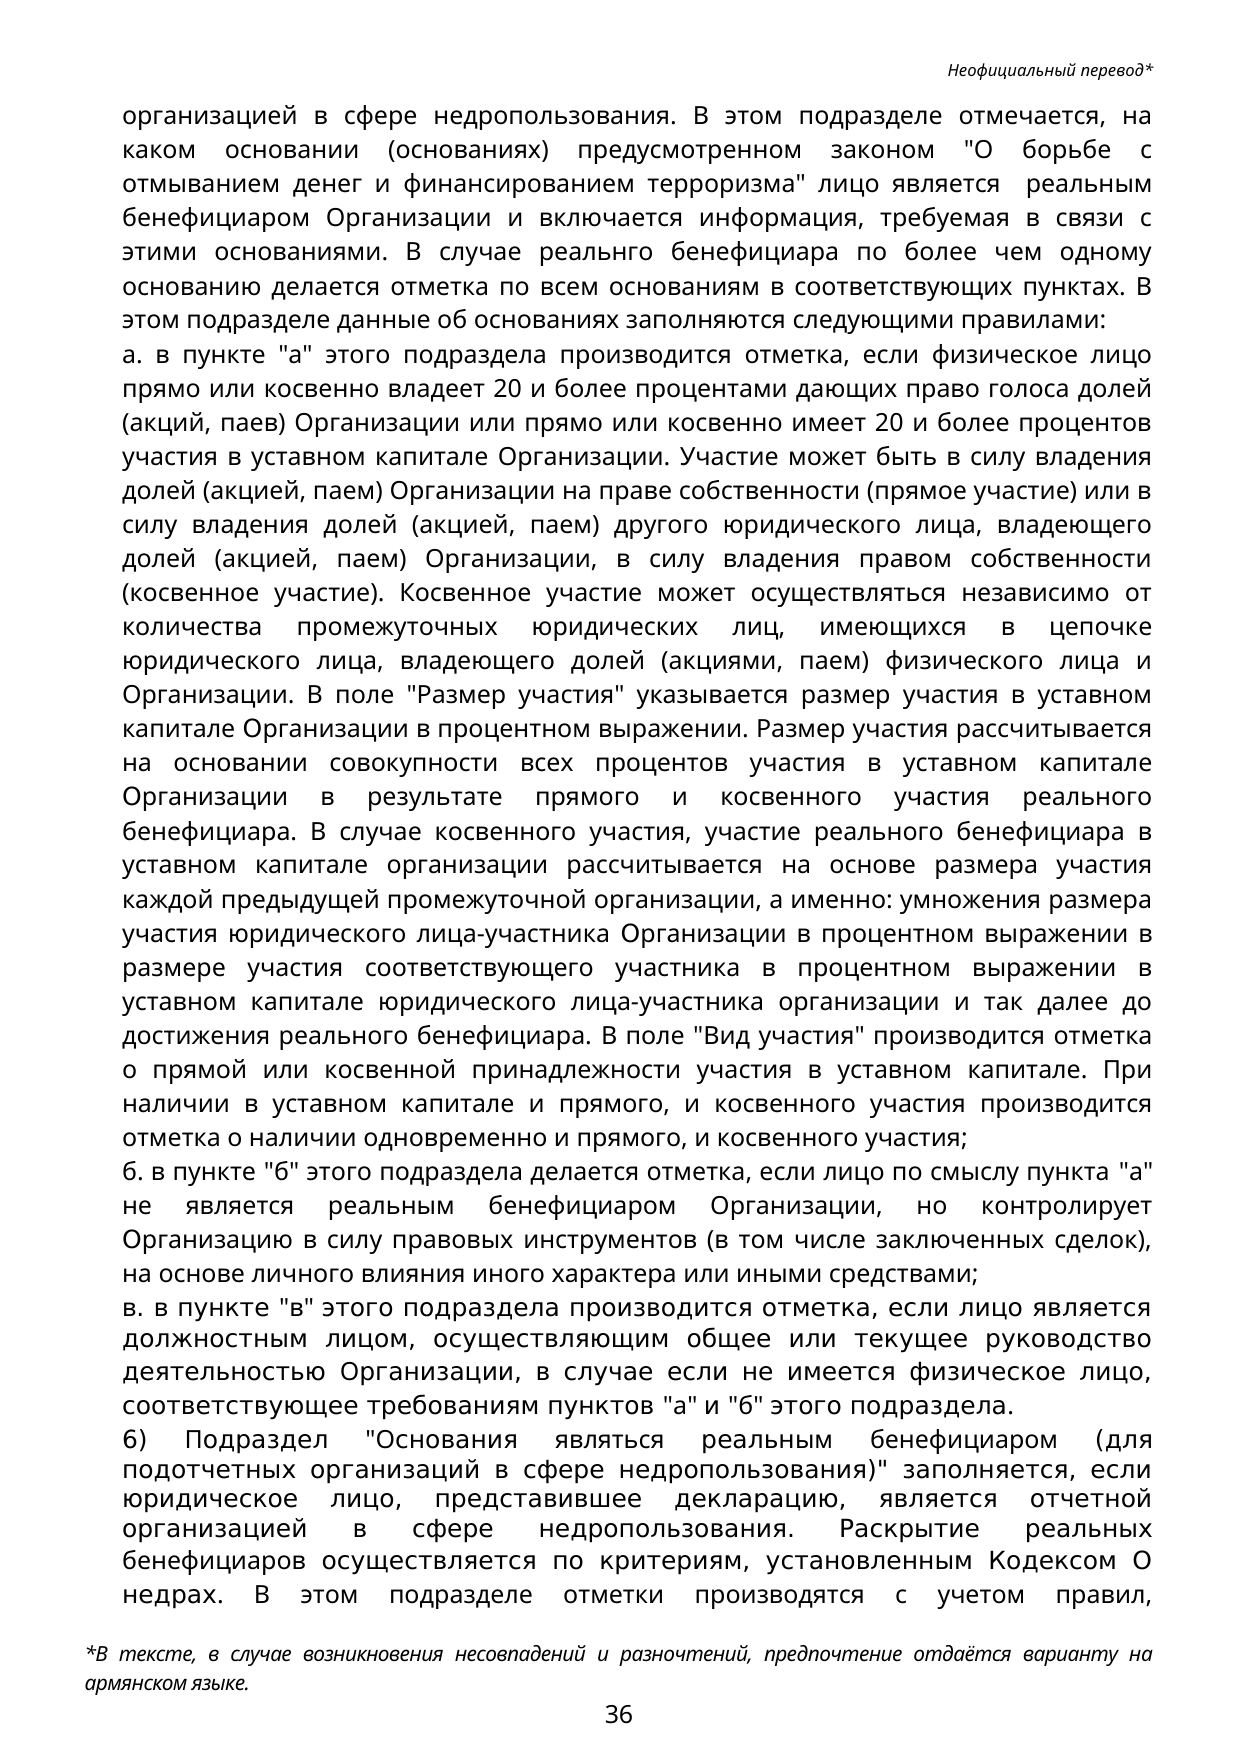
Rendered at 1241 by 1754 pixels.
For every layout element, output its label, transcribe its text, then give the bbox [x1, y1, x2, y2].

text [122, 1421, 1153, 1611]
text б. в пункте "б" этого подраздела делается отметка, если лицо по смыслу пункта "а" не является реальным бенефициаром Организации, но контролирует Օрганизацию в силу правовых инструментов (в том числе заключенных сделок), на основе личного влияния иного характера или иными средствами; [122, 1154, 1153, 1290]
text а. в пункте "а" этого подраздела производится отметка, если физическое лицо прямо или косвенно владеет 20 и более процентами дающих право голоса долей (акций, паев) Организации или прямо или косвенно имеет 20 и более процентов участия в уставном капитале Организации. Участие может быть в силу владения долей (акцией, паем) Организации на праве собственности (прямое участие) или в силу владения долей (акцией, паем) другого юридического лица, владеющего долей (акцией, паем) Организации, в силу владения правом собственности (косвенное участие). Косвенное участие может осуществляться независимо от количества промежуточных юридических лиц, имеющихся в цепочке юридического лица, владеющего долей (акциями, паем) физического лица и Организации. В поле "Размер участия" указывается размер участия в уставном капитале Օрганизации в процентном выражении. Размер участия рассчитывается на основании совокупности всех процентов участия в уставном капитале Օрганизации в результате прямого и косвенного участия реального бенефициара. В случае косвенного участия, участие реального бенефициара в уставном капитале организации рассчитывается на основе размера участия каждой предыдущей промежуточной организации, а именно: умножения размера участия юридического лица-участника Օрганизации в процентном выражении в размере участия соответствующего участника в процентном выражении в уставном капитале юридического лица-участника организации и так далее до достижения реального бенефициара. В поле "Вид участия" производится отметка о прямой или косвенной принадлежности участия в уставном капитале. При наличии в уставном капитале и прямого, и косвенного участия производится отметка о наличии одновременно и прямого, и косвенного участия; [122, 336, 1153, 1154]
text в. в пункте "в" этого подраздела производится отметка, если лицо является должностным лицом, осуществляющим общее или текущее руководство деятельностью Организации, в случае если не имеется физическое лицо, соответствующее требованиям пунктов "а" и "б" этого подраздела. [122, 1290, 1153, 1421]
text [122, 98, 1153, 336]
